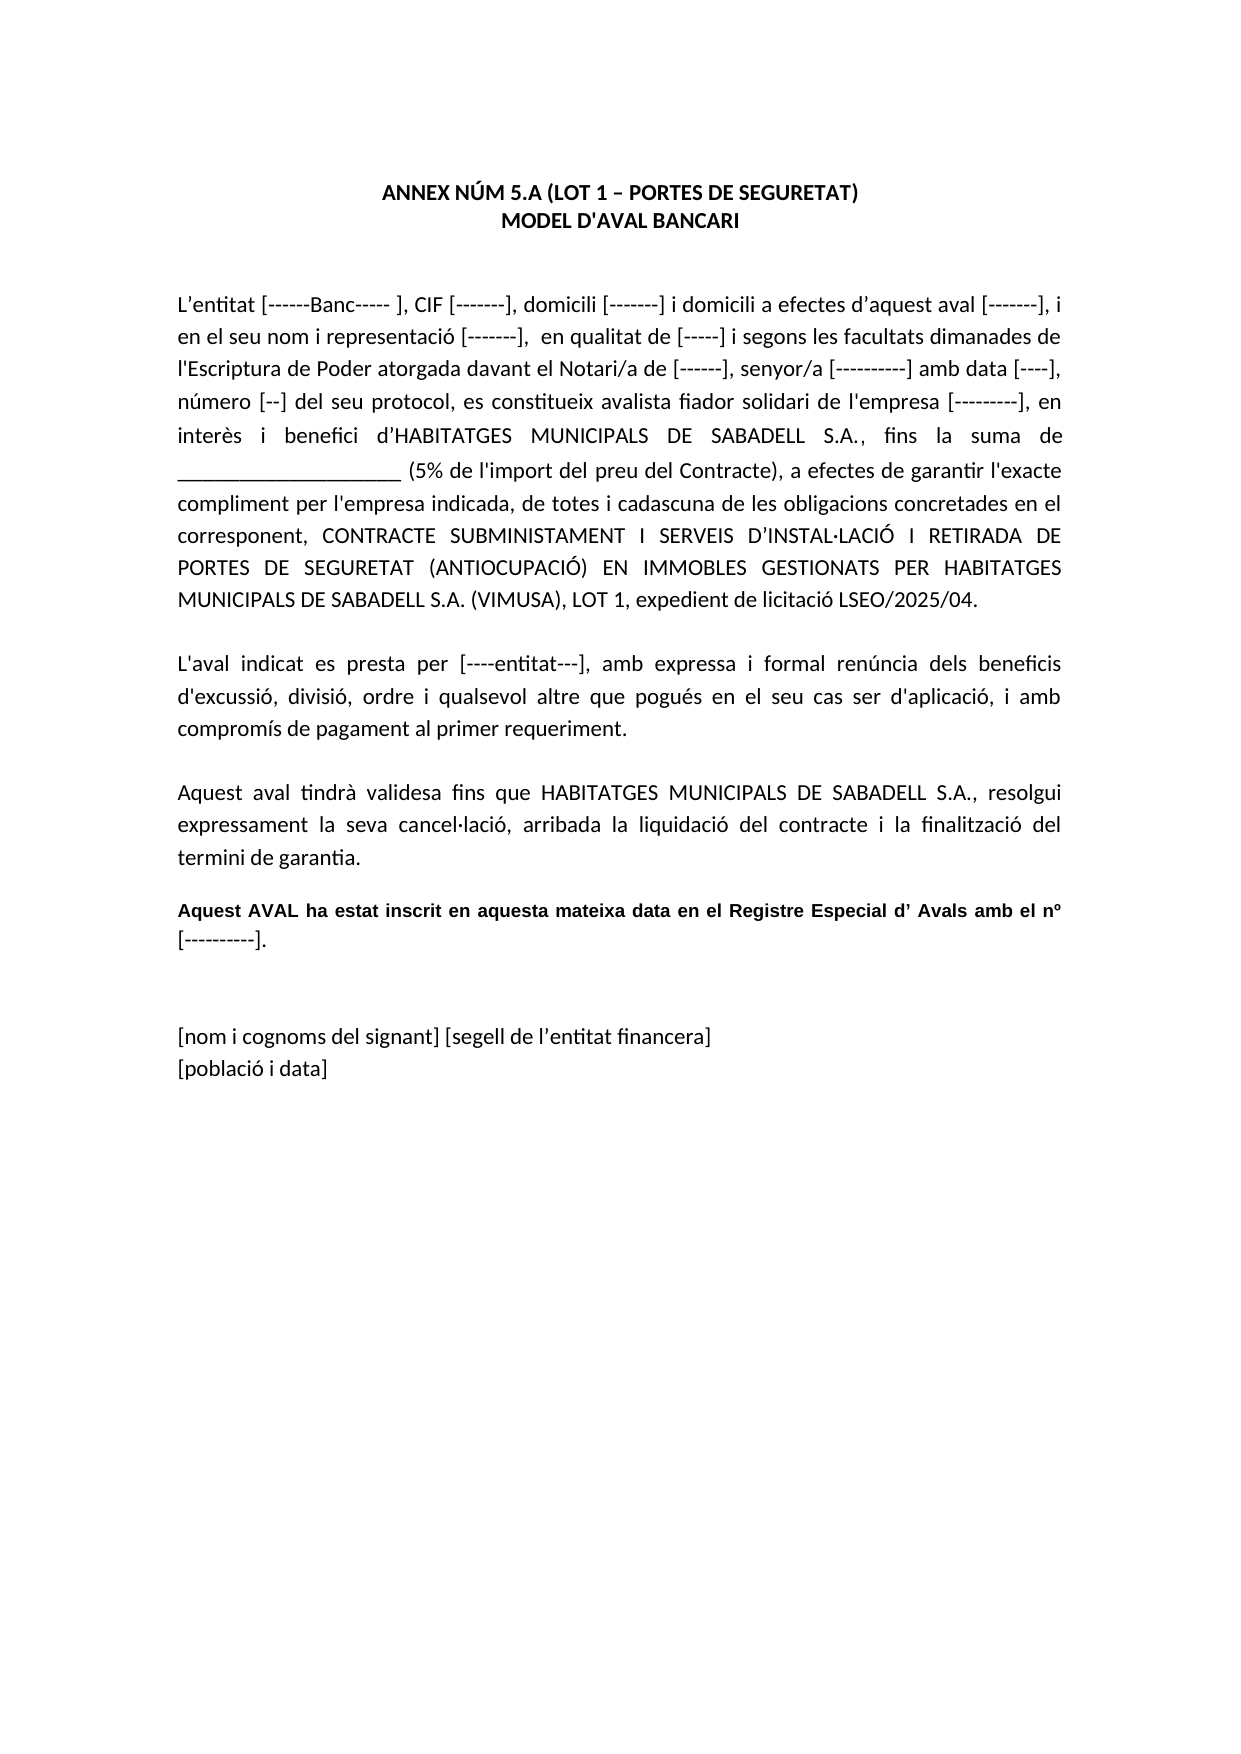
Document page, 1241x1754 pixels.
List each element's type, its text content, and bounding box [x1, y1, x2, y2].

text Aquest AVAL ha estat inscrit en aquesta mateixa data en el Registre Especial d’ Avals amb el nº [----------]. [177, 900, 1063, 953]
text [nom i cognoms del signant] [segell de l’entitat financera] [177, 1022, 1063, 1050]
text [població i data] [177, 1054, 1063, 1082]
text L'aval indicat es presta per [----entitat---], amb expressa i formal renúncia dels beneficis d'excussió, divisió, ordre i qualsevol altre que pogués en el seu cas ser d'aplicació, i amb compromís de pagament al primer requeriment. [177, 649, 1063, 742]
text Aquest aval tindrà validesa fins que HABITATGES MUNICIPALS DE SABADELL S.A., resolgui expressament la seva cancel·lació, arribada la liquidació del contracte i la finalització del termini de garantia. [177, 778, 1063, 871]
text ANNEX NÚM 5.A (LOT 1 – PORTES DE SEGURETAT) [177, 178, 1063, 206]
text L’entitat [------Banc----- ], CIF [-------], domicili [-------] i domicili a efectes d’aquest aval [-------], i en el seu nom i representació [-------], en qualitat de [-----] i segons les facultats dimanades de l'Escriptura de Poder atorgada davant el Notari/a de [------], senyor/a [----------] amb data [----], número [--] del seu protocol, es constitueix avalista fiador solidari de l'empresa [---------], en interès i benefici d’HABITATGES MUNICIPALS DE SABADELL S.A., fins la suma de __________________ (5% de l'import del preu del Contracte), a efectes de garantir l'exacte compliment per l'empresa indicada, de totes i cadascuna de les obligacions concretades en el corresponent, CONTRACTE SUBMINISTAMENT I SERVEIS D’INSTAL·LACIÓ I RETIRADA DE PORTES DE SEGURETAT (ANTIOCUPACIÓ) EN IMMOBLES GESTIONATS PER HABITATGES MUNICIPALS DE SABADELL S.A. (VIMUSA), LOT 1, expedient de licitació LSEO/2025/04. [177, 290, 1063, 613]
text MODEL D'AVAL BANCARI [177, 206, 1063, 234]
